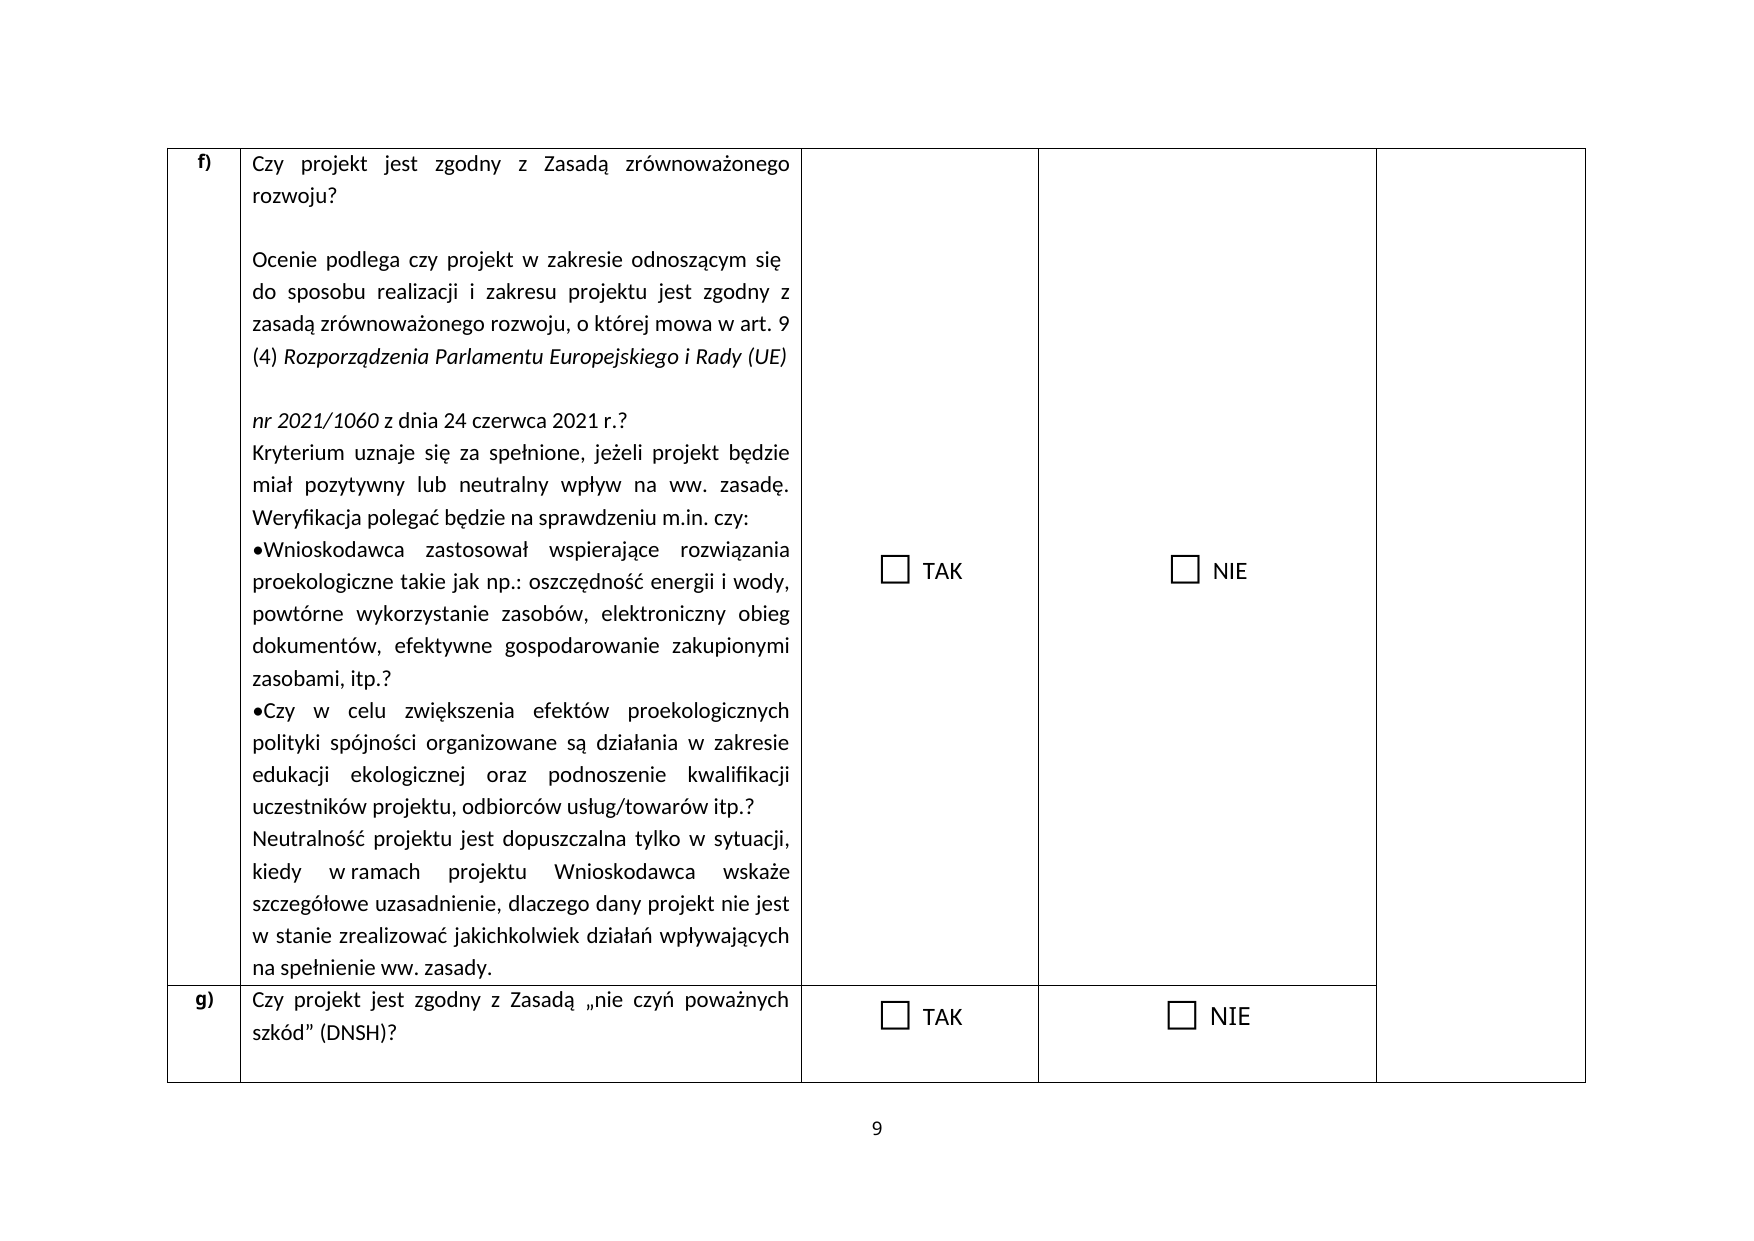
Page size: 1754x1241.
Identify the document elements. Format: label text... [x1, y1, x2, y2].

table_cell □ NIE [1039, 986, 1376, 1082]
table_cell □ NIE [1039, 149, 1376, 984]
table_cell Czy projekt jest zgodny z Zasadą zrównoważonego rozwoju? Ocenie podlega czy projekt w zakresie odnoszącym się do sposobu realizacji i zakresu projektu jest zgodny z zasadą zrównoważonego rozwoju, o której mowa w art. 9 (4) Rozporządzenia Parlamentu Europejskiego i Rady (UE) nr 2021/1060 z dnia 24 czerwca 2021 r.? Kryterium uznaje się za spełnione, jeżeli projekt będzie miał pozytywny lub neutralny wpływ na ww. zasadę. Weryfikacja polegać będzie na sprawdzeniu m.in. czy: •Wnioskodawca zastosował wspierające rozwiązania proekologiczne takie jak np.: oszczędność energii i wody, powtórne wykorzystanie zasobów, elektroniczny obieg dokumentów, efektywne gospodarowanie zakupionymi zasobami, itp.? •Czy w celu zwiększenia efektów proekologicznych polityki spójności organizowane są działania w zakresie edukacji ekologicznej oraz podnoszenie kwalifikacji uczestników projektu, odbiorców usług/towarów itp.? Neutralność projektu jest dopuszczalna tylko w sytuacji, kiedy w ramach projektu Wnioskodawca wskaże szczegółowe uzasadnienie, dlaczego dany projekt nie jest w stanie zrealizować jakichkolwiek działań wpływających na spełnienie ww. zasady. [241, 149, 801, 984]
table_cell □ TAK [802, 149, 1038, 984]
table_cell g) [168, 986, 240, 1082]
table_cell f) [168, 149, 240, 984]
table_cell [241, 986, 801, 1082]
table_cell □ TAK [802, 986, 1038, 1082]
